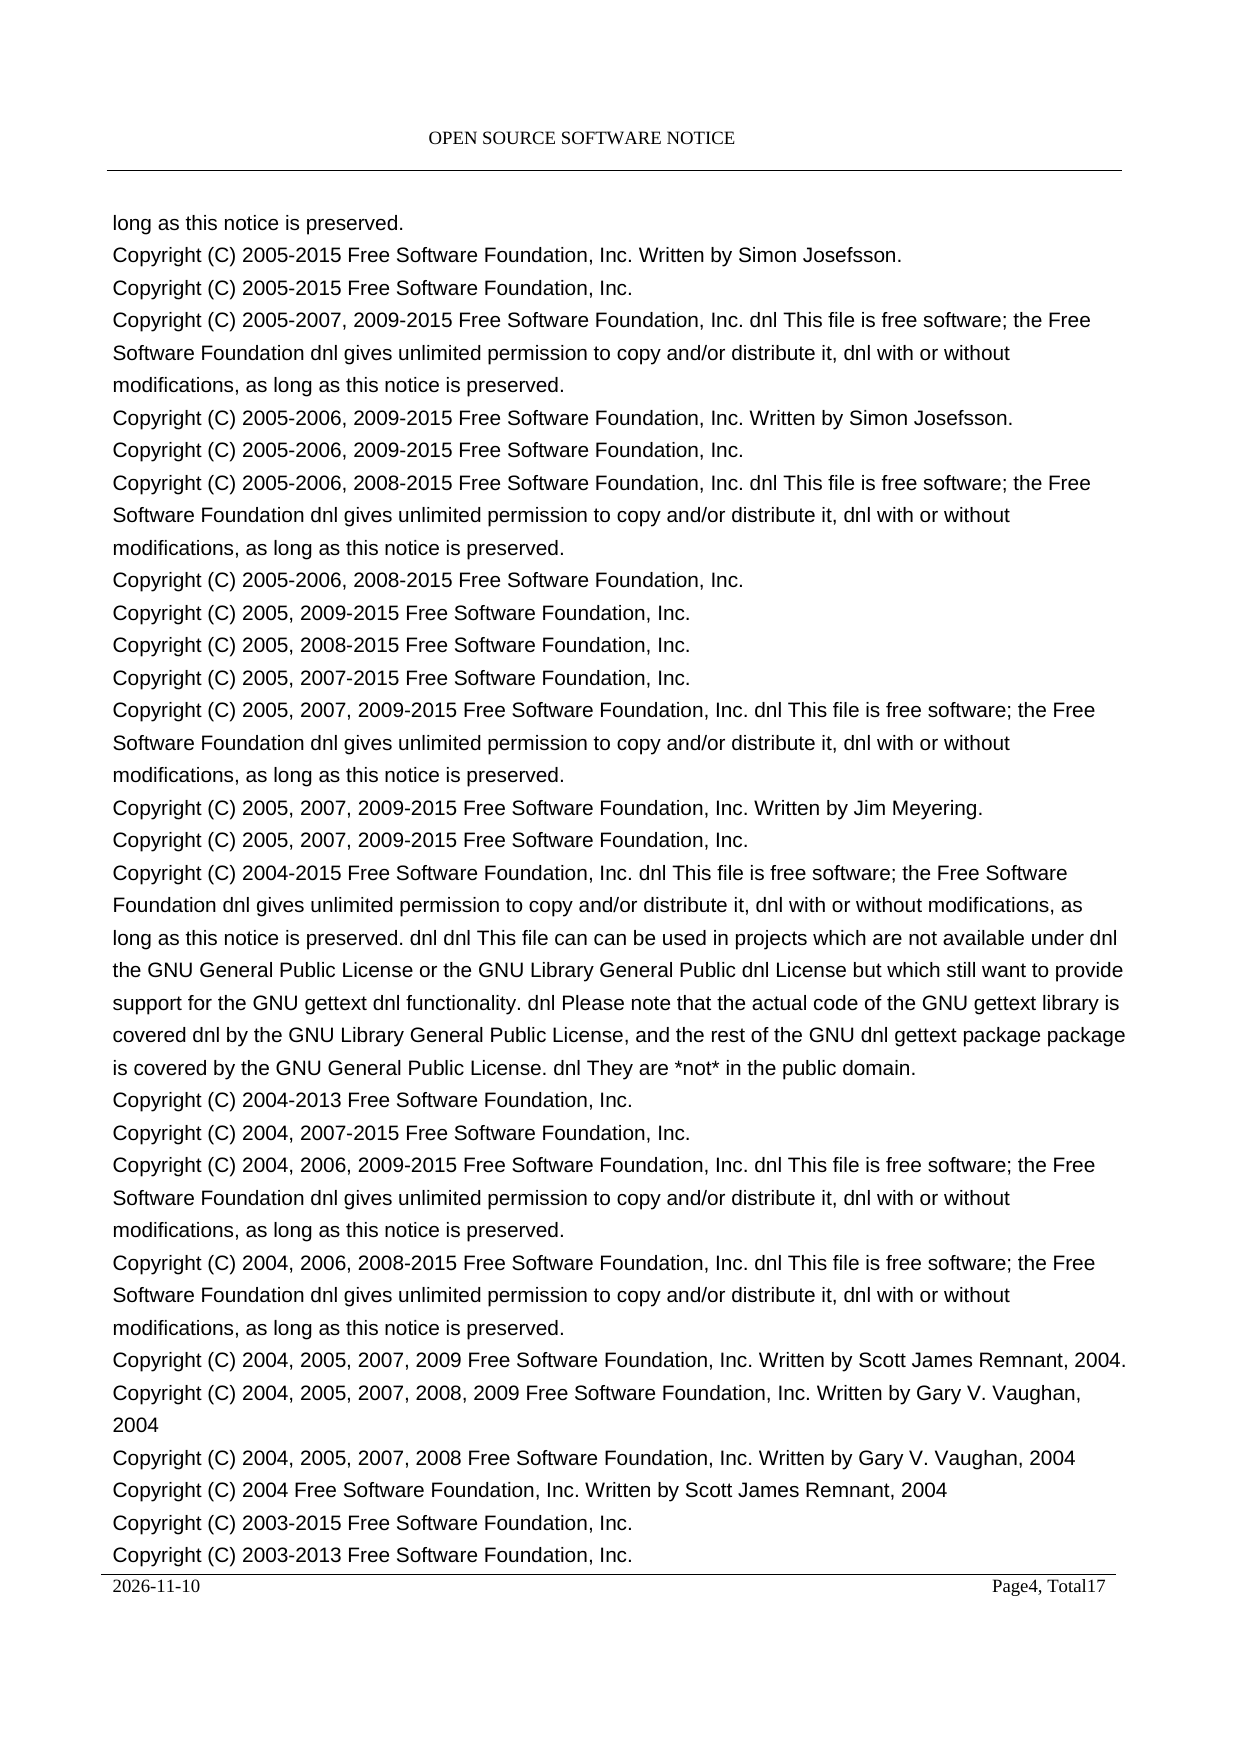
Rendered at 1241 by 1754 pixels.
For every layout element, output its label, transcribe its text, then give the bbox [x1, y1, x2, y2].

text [112, 206, 1128, 239]
text Copyright (C) 2003-2015 Free Software Foundation, Inc. [112, 1506, 1128, 1539]
text Copyright (C) 2004, 2005, 2007, 2009 Free Software Foundation, Inc. Written by Scott James Remnant, 2004. [112, 1344, 1128, 1376]
text Copyright (C) 2004, 2007-2015 Free Software Foundation, Inc. [112, 1116, 1128, 1149]
text Copyright (C) 2005-2006, 2008-2015 Free Software Foundation, Inc. dnl This file is free software; the Free Software Foundation dnl gives unlimited permission to copy and/or distribute it, dnl with or without modifications, as long as this notice is preserved. [112, 466, 1128, 564]
text Copyright (C) 2005, 2007, 2009-2015 Free Software Foundation, Inc. Written by Jim Meyering. [112, 791, 1128, 824]
text Copyright (C) 2004, 2006, 2009-2015 Free Software Foundation, Inc. dnl This file is free software; the Free Software Foundation dnl gives unlimited permission to copy and/or distribute it, dnl with or without modifications, as long as this notice is preserved. [112, 1149, 1128, 1246]
text Copyright (C) 2005-2007, 2009-2015 Free Software Foundation, Inc. dnl This file is free software; the Free Software Foundation dnl gives unlimited permission to copy and/or distribute it, dnl with or without modifications, as long as this notice is preserved. [112, 304, 1128, 401]
text Copyright (C) 2005-2015 Free Software Foundation, Inc. [112, 271, 1128, 304]
text Copyright (C) 2004, 2005, 2007, 2008, 2009 Free Software Foundation, Inc. Written by Gary V. Vaughan, 2004 [112, 1376, 1128, 1441]
text Copyright (C) 2004 Free Software Foundation, Inc. Written by Scott James Remnant, 2004 [112, 1474, 1128, 1506]
text Copyright (C) 2005-2006, 2009-2015 Free Software Foundation, Inc. Written by Simon Josefsson. [112, 401, 1128, 434]
text Copyright (C) 2003-2013 Free Software Foundation, Inc. [112, 1539, 1128, 1571]
text Copyright (C) 2005, 2008-2015 Free Software Foundation, Inc. [112, 629, 1128, 661]
text Copyright (C) 2005-2006, 2009-2015 Free Software Foundation, Inc. [112, 434, 1128, 466]
text Copyright (C) 2005-2006, 2008-2015 Free Software Foundation, Inc. [112, 564, 1128, 596]
text Copyright (C) 2004-2015 Free Software Foundation, Inc. dnl This file is free software; the Free Software Foundation dnl gives unlimited permission to copy and/or distribute it, dnl with or without modifications, as long as this notice is preserved. dnl dnl This file can can be used in projects which are not available under dnl the GNU General Public License or the GNU Library General Public dnl License but which still want to provide support for the GNU gettext dnl functionality. dnl Please note that the actual code of the GNU gettext library is covered dnl by the GNU Library General Public License, and the rest of the GNU dnl gettext package package is covered by the GNU General Public License. dnl They are *not* in the public domain. [112, 856, 1128, 1084]
text Copyright (C) 2004, 2006, 2008-2015 Free Software Foundation, Inc. dnl This file is free software; the Free Software Foundation dnl gives unlimited permission to copy and/or distribute it, dnl with or without modifications, as long as this notice is preserved. [112, 1246, 1128, 1344]
text Copyright (C) 2005, 2007, 2009-2015 Free Software Foundation, Inc. dnl This file is free software; the Free Software Foundation dnl gives unlimited permission to copy and/or distribute it, dnl with or without modifications, as long as this notice is preserved. [112, 694, 1128, 791]
text Copyright (C) 2004-2013 Free Software Foundation, Inc. [112, 1084, 1128, 1116]
text Copyright (C) 2005-2015 Free Software Foundation, Inc. Written by Simon Josefsson. [112, 239, 1128, 271]
text Copyright (C) 2005, 2007, 2009-2015 Free Software Foundation, Inc. [112, 824, 1128, 856]
text Copyright (C) 2005, 2007-2015 Free Software Foundation, Inc. [112, 661, 1128, 694]
text Copyright (C) 2004, 2005, 2007, 2008 Free Software Foundation, Inc. Written by Gary V. Vaughan, 2004 [112, 1441, 1128, 1474]
text Copyright (C) 2005, 2009-2015 Free Software Foundation, Inc. [112, 596, 1128, 629]
